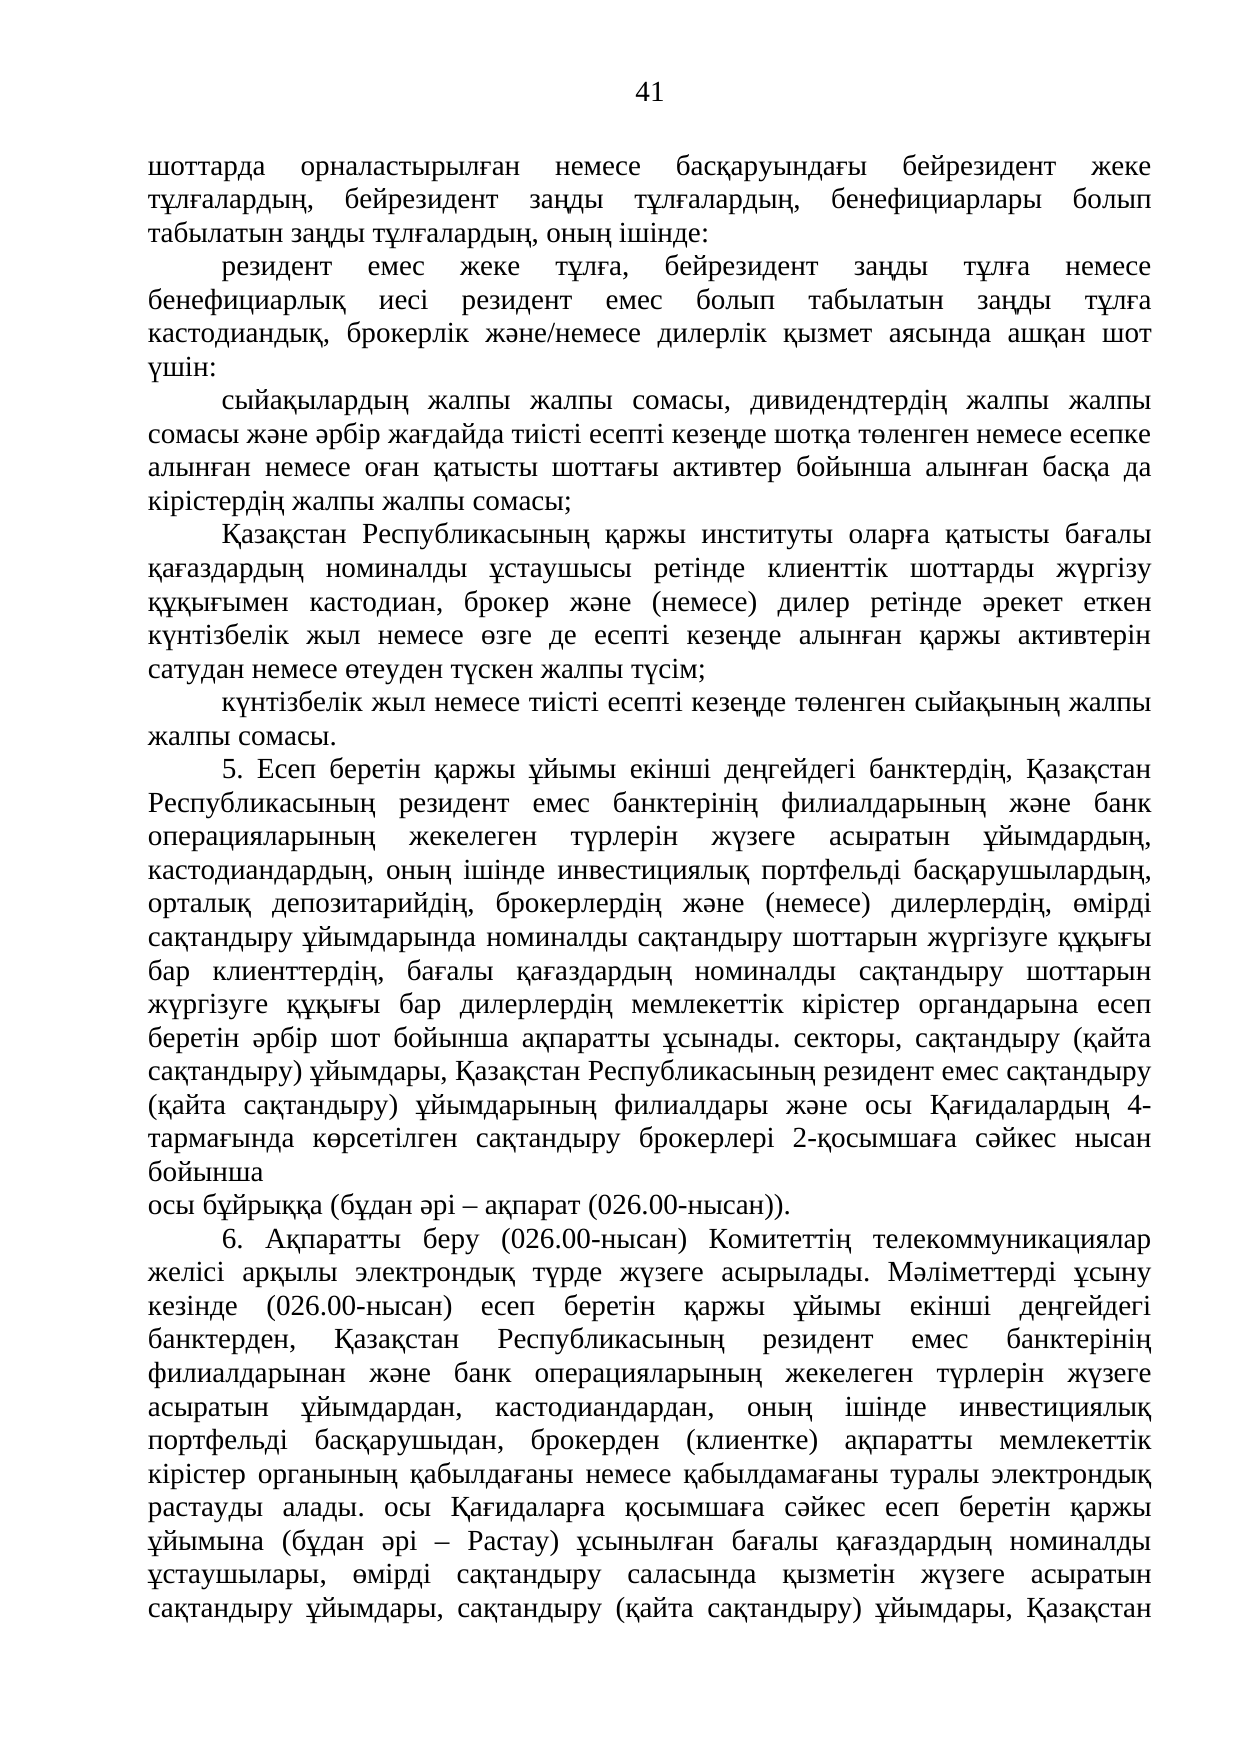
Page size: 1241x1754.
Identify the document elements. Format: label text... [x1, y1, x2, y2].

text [148, 1221, 1152, 1623]
text күнтізбелік жыл немесе тиісті есепті кезеңде төленген сыйақының жалпы жалпы сомасы. [148, 684, 1152, 751]
text Қазақстан Республикасының қаржы институты оларға қатысты бағалы қағаздардың номиналды ұстаушысы ретінде клиенттік шоттарды жүргізу құқығымен кастодиан, брокер және (немесе) дилер ретінде әрекет еткен күнтізбелік жыл немесе өзге де есепті кезеңде алынған қаржы активтерін сатудан немесе өтеуден түскен жалпы түсім; [148, 517, 1152, 684]
text резидент емес жеке тұлға, бейрезидент заңды тұлға немесе бенефициарлық иесі резидент емес болып табылатын заңды тұлға кастодиандық, брокерлік және/немесе дилерлік қызмет аясында ашқан шот үшін: [148, 248, 1152, 382]
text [148, 148, 1152, 248]
text сыйақылардың жалпы жалпы сомасы, дивидендтердің жалпы жалпы сомасы және әрбір жағдайда тиісті есепті кезеңде шотқа төленген немесе есепке алынған немесе оған қатысты шоттағы активтер бойынша алынған басқа да кірістердің жалпы жалпы сомасы; [148, 382, 1152, 517]
text 5. Есеп беретін қаржы ұйымы екінші деңгейдегі банктердің, Қазақстан Республикасының резидент емес банктерінің филиалдарының және банк операцияларының жекелеген түрлерін жүзеге асыратын ұйымдардың, кастодиандардың, оның ішінде инвестициялық портфельді басқарушылардың, орталық депозитарийдің, брокерлердің және (немесе) дилерлердің, өмірді сақтандыру ұйымдарында номиналды сақтандыру шоттарын жүргізуге құқығы бар клиенттердің, бағалы қағаздардың номиналды сақтандыру шоттарын жүргізуге құқығы бар дилерлердің мемлекеттік кірістер органдарына есеп беретін әрбір шот бойынша ақпаратты ұсынады. секторы, сақтандыру (қайта сақтандыру) ұйымдары, Қазақстан Республикасының резидент емес сақтандыру (қайта сақтандыру) ұйымдарының филиалдары және осы Қағидалардың 4-тармағында көрсетілген сақтандыру брокерлері 2-қосымшаға сәйкес нысан бойынша осы бұйрыққа (бұдан әрі – ақпарат (026.00-нысан)). [148, 751, 1152, 1221]
